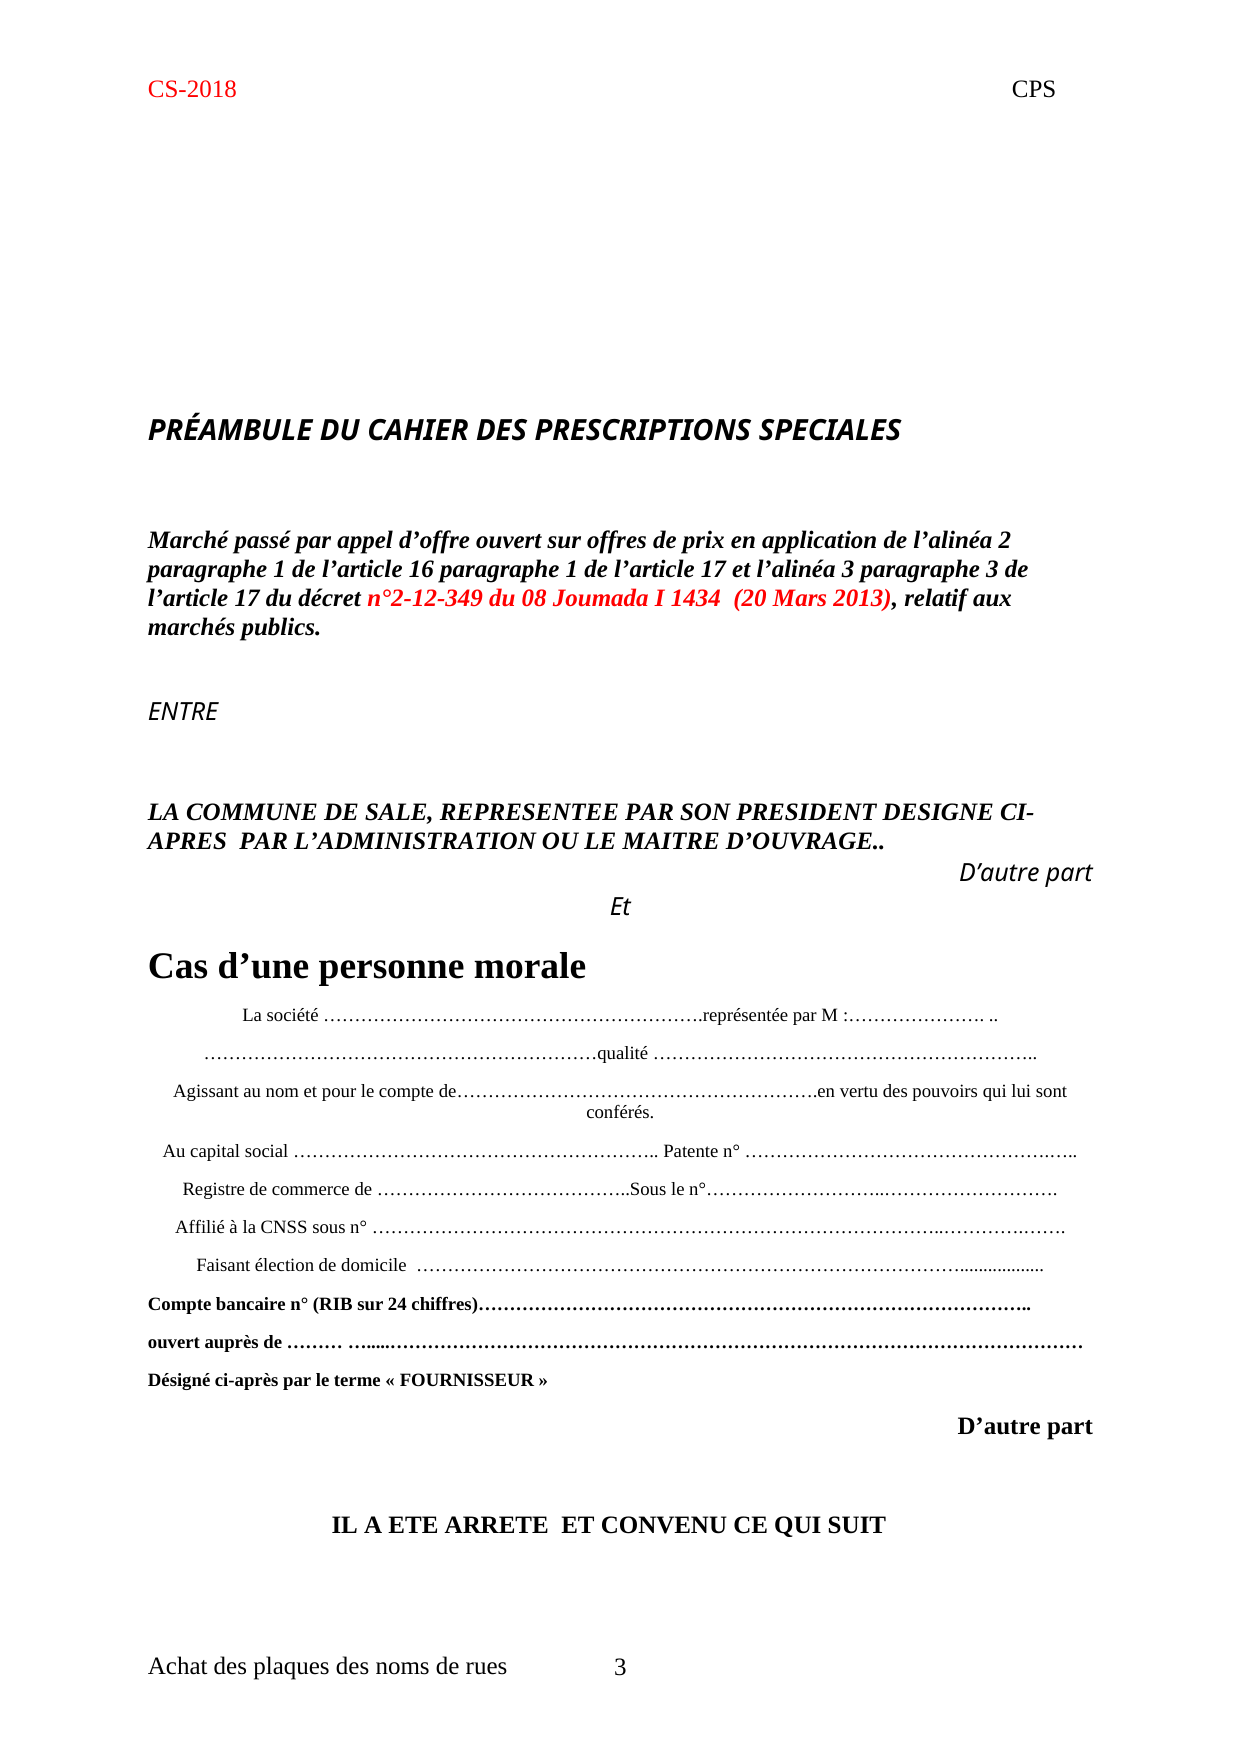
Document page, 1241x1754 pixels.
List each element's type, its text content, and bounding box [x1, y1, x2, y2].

text Compte bancaire n° (RIB sur 24 chiffres)…………………………………………………………………………….. [148, 1293, 1093, 1314]
text ………………………………………………………qualité …………………………………………………….. [148, 1042, 1093, 1063]
text Au capital social ………………………………………………….. Patente n° ………………………………………….….. [148, 1140, 1093, 1161]
text Affilié à la CNSS sous n° ………………………………………………………………………………..………….……. [148, 1216, 1093, 1238]
text Registre de commerce de …………………………………..Sous le n°………………………..………………………. [148, 1178, 1093, 1199]
text Cas d’une personne morale [148, 944, 1093, 987]
text D’autre part [148, 1411, 1093, 1440]
text ouvert auprès de ……… ….....………………………………………………………………………………………………… [148, 1331, 1093, 1352]
text LA COMMUNE DE SALE, REPRESENTEE PAR SON PRESIDENT DESIGNE CI-APRES PAR L’ADMINISTRATION OU LE MAITRE D’OUVRAGE.. [148, 797, 1093, 855]
text Et [148, 889, 1093, 923]
text IL A ETE ARRETE ET CONVENU CE QUI SUIT [148, 1511, 1093, 1539]
text La société …………………………………………………….représentée par M :…………………. .. [148, 1003, 1093, 1025]
text Préambule du cahier des prescriptions speciales [148, 409, 1093, 448]
text Faisant élection de domicile …………………………………………………………………………….................. [148, 1254, 1093, 1276]
subtitle ENTRE [148, 694, 1093, 728]
text Agissant au nom et pour le compte de………………………………………………….en vertu des pouvoirs qui lui sont conférés. [148, 1080, 1093, 1123]
text Marché passé par appel d’offre ouvert sur offres de prix en application de l’alinéa 2 paragraphe 1 de l’article 16 paragraphe 1 de l’article 17 et l’alinéa 3 paragraphe 3 de l’article 17 du décret n°2-12-349 du 08 Joumada I 1434 (20 Mars 2013), relatif aux marchés publics. [148, 525, 1093, 640]
text D’autre part [148, 855, 1093, 889]
text Désigné ci-après par le terme « FOURNISSEUR » [148, 1369, 1093, 1391]
